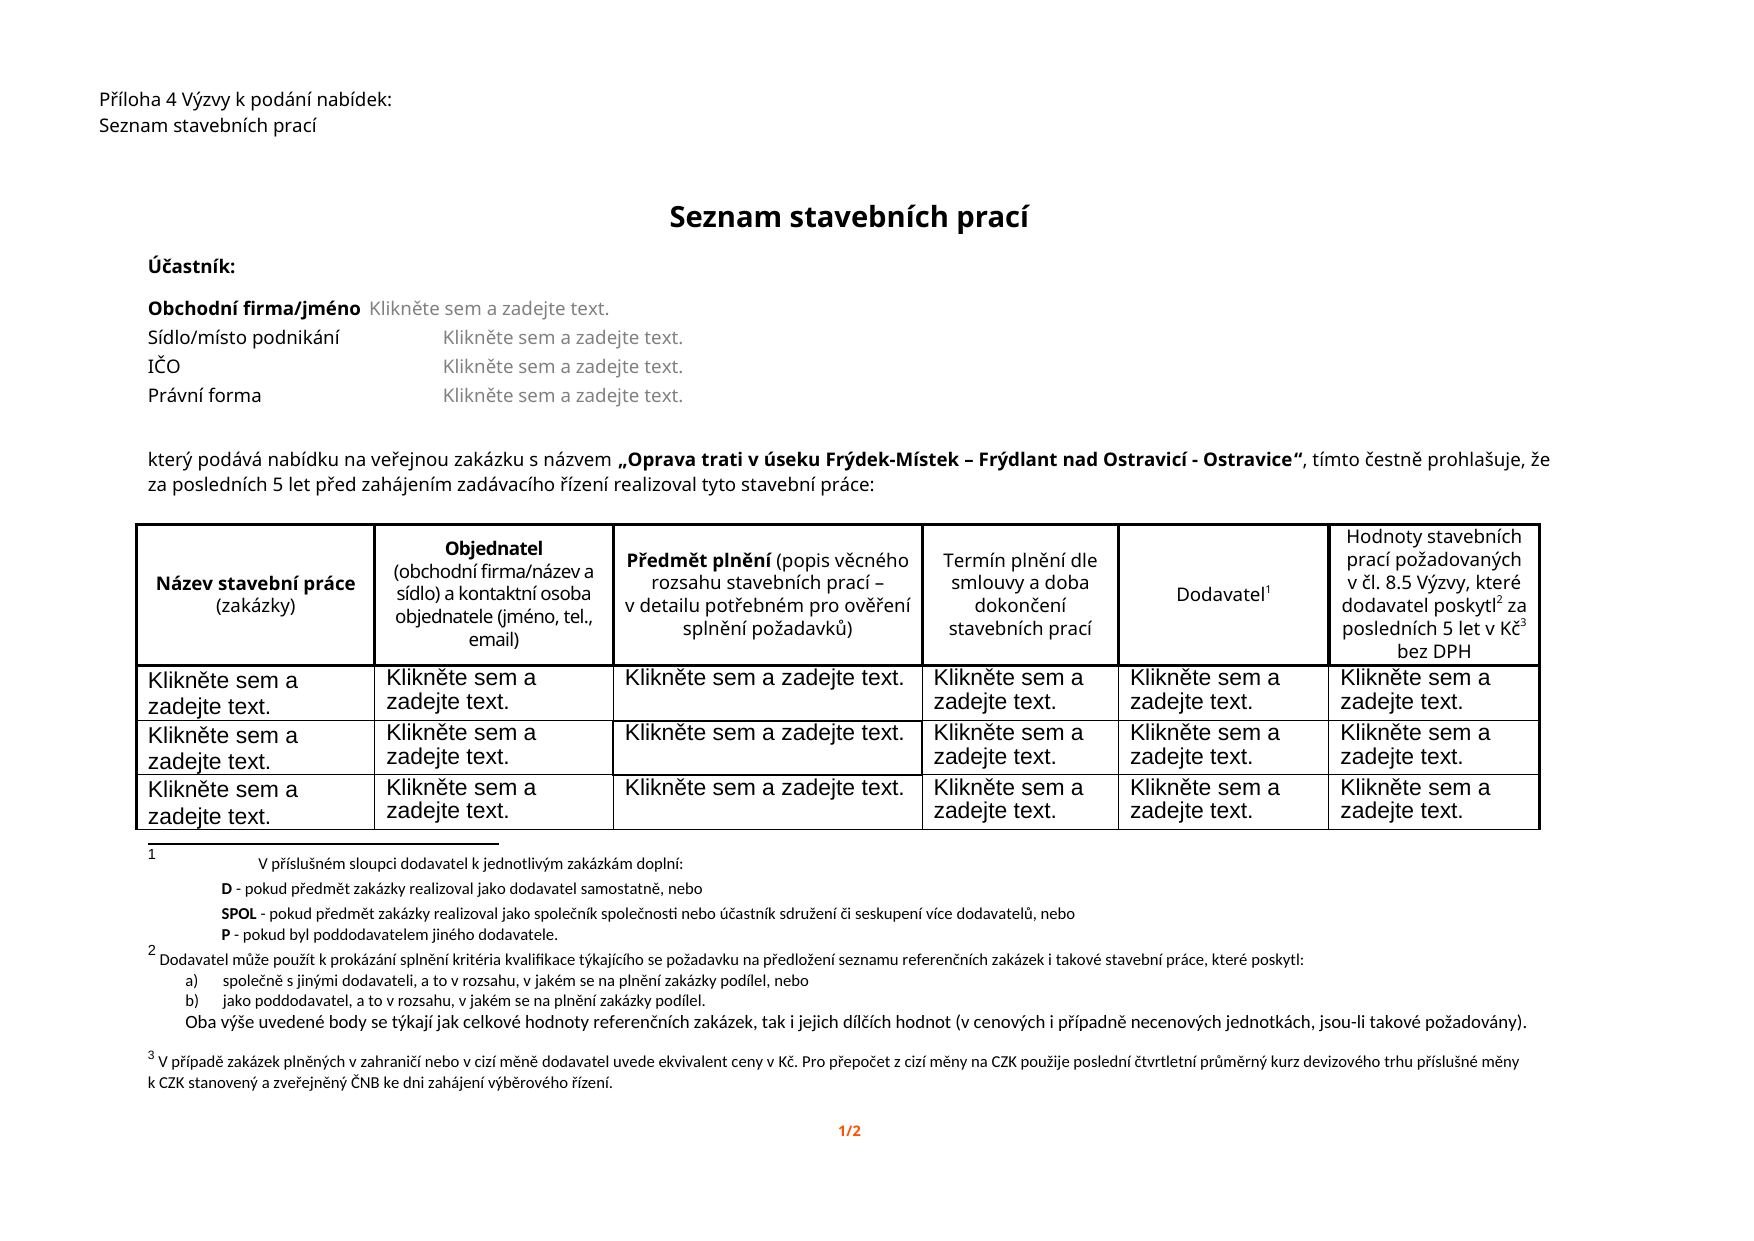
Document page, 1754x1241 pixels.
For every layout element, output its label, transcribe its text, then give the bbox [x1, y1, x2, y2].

text Účastník: [148, 249, 1551, 279]
text IČO [148, 350, 1551, 379]
table_header Předmět plnění (popis věcného rozsahu stavebních prací – v detailu potřebném pro ověření splnění požadavků) [615, 526, 921, 664]
text Obchodní firma/jméno [148, 292, 1551, 321]
table_header Dodavatel [1120, 526, 1327, 664]
title Seznam stavebních prací [148, 196, 1551, 236]
text Sídlo/místo podnikání [148, 321, 1551, 350]
table_header Název stavební práce (zakázky) [138, 526, 373, 664]
table_header Hodnoty stavebních prací požadovaných v čl. 8.5 Výzvy, které dodavatel poskytl za posledních 5 let v Kč bez DPH [1331, 526, 1538, 664]
text který podává nabídku na veřejnou zakázku s názvem „Oprava trati v úseku Frýdek-Místek – Frýdlant nad Ostravicí - Ostravice“, tímto čestně prohlašuje, že za posledních 5 let před zahájením zadávacího řízení realizoval tyto stavební práce: [148, 446, 1551, 497]
table_header Objednatel (obchodní firma/název a sídlo) a kontaktní osoba objednatele (jméno, tel., email) [376, 526, 612, 664]
text Právní forma [148, 379, 1551, 408]
table_header Termín plnění dle smlouvy a doba dokončení stavebních prací [924, 526, 1117, 664]
